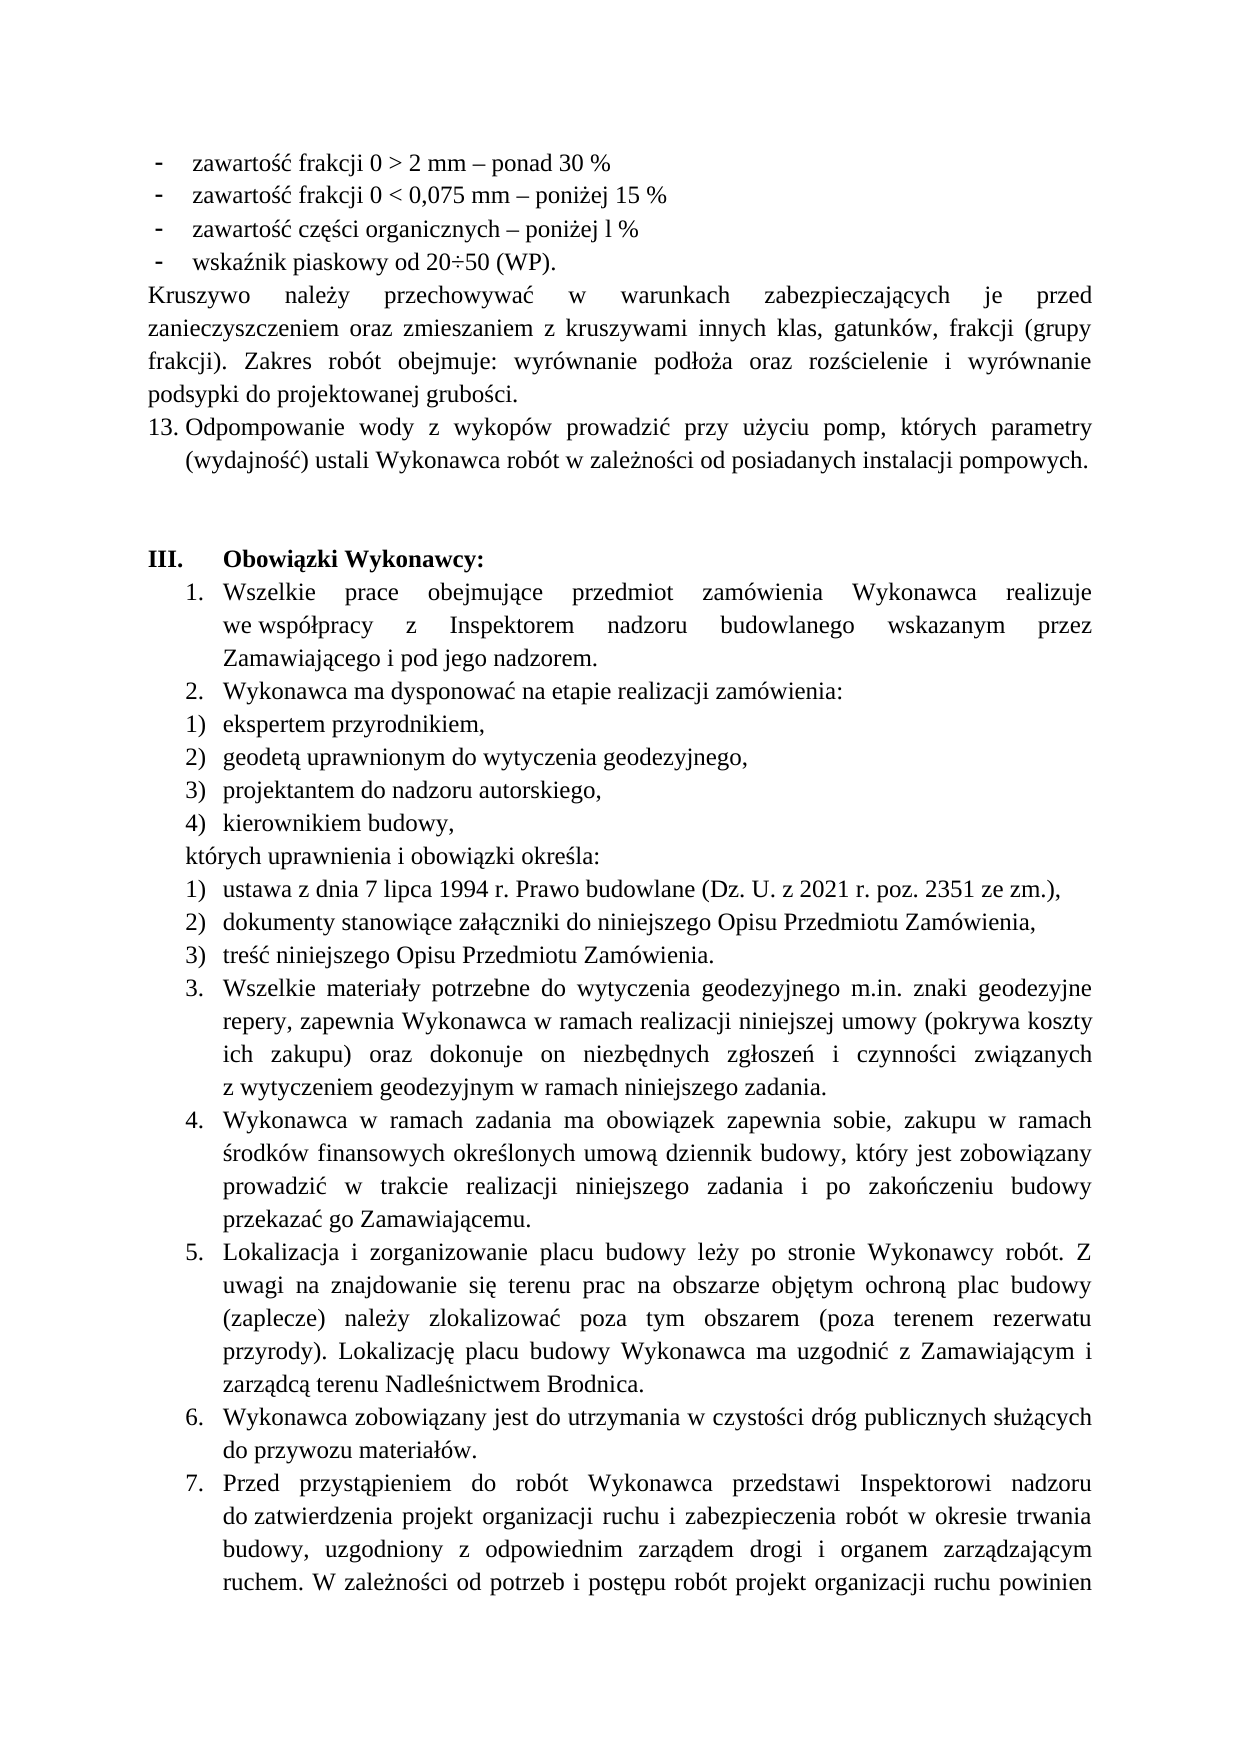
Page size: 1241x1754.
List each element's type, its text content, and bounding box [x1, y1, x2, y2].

list Obowiązki Wykonawcy: [148, 544, 1093, 573]
list Wszelkie materiały potrzebne do wytyczenia geodezyjnego m.in. znaki geodezyjne repery, zapewnia Wykonawca w ramach realizacji niniejszej umowy (pokrywa koszty ich zakupu) oraz dokonuje on niezbędnych zgłoszeń i czynności związanych z wytyczeniem geodezyjnym w ramach niniejszego zadania. [185, 973, 1093, 1101]
list Wykonawca w ramach zadania ma obowiązek zapewnia sobie, zakupu w ramach środków finansowych określonych umową dziennik budowy, który jest zobowiązany prowadzić w trakcie realizacji niniejszego zadania i po zakończeniu budowy przekazać go Zamawiającemu. [185, 1105, 1093, 1233]
list Wykonawca ma dysponować na etapie realizacji zamówienia: [185, 676, 1093, 705]
list projektantem do nadzoru autorskiego, [185, 775, 1093, 804]
list Wszelkie prace obejmujące przedmiot zamówienia Wykonawca realizuje we współpracy z Inspektorem nadzoru budowlanego wskazanym przez Zamawiającego i pod jego nadzorem. [185, 577, 1093, 672]
list ustawa z dnia 7 lipca 1994 r. Prawo budowlane (Dz. U. z 2021 r. poz. 2351 ze zm.), [185, 874, 1093, 903]
list treść niniejszego Opisu Przedmiotu Zamówienia. [185, 940, 1093, 969]
list wskaźnik piaskowy od 20÷50 (WP). [154, 247, 1093, 275]
list Odpompowanie wody z wykopów prowadzić przy użyciu pomp, których parametry (wydajność) ustali Wykonawca robót w zależności od posiadanych instalacji pompowych. [148, 412, 1093, 473]
text Kruszywo należy przechowywać w warunkach zabezpieczających je przed zanieczyszczeniem oraz zmieszaniem z kruszywami innych klas, gatunków, frakcji (grupy frakcji). Zakres robót obejmuje: wyrównanie podłoża oraz rozścielenie i wyrównanie podsypki do projektowanej grubości. [148, 280, 1093, 407]
list dokumenty stanowiące załączniki do niniejszego Opisu Przedmiotu Zamówienia, [185, 907, 1093, 936]
text których uprawnienia i obowiązki określa: [185, 841, 1093, 870]
list Lokalizacja i zorganizowanie placu budowy leży po stronie Wykonawcy robót. Z uwagi na znajdowanie się terenu prac na obszarze objętym ochroną plac budowy (zaplecze) należy zlokalizować poza tym obszarem (poza terenem rezerwatu przyrody). Lokalizację placu budowy Wykonawca ma uzgodnić z Zamawiającym i zarządcą terenu Nadleśnictwem Brodnica. [185, 1237, 1093, 1398]
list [185, 1468, 1093, 1596]
list zawartość frakcji 0 > 2 mm – ponad 30 % [154, 148, 1093, 176]
list ekspertem przyrodnikiem, [185, 709, 1093, 738]
list geodetą uprawnionym do wytyczenia geodezyjnego, [185, 742, 1093, 771]
list zawartość części organicznych – poniżej l % [154, 214, 1093, 242]
list Wykonawca zobowiązany jest do utrzymania w czystości dróg publicznych służących do przywozu materiałów. [185, 1402, 1093, 1464]
list kierownikiem budowy, [185, 808, 1093, 837]
list zawartość frakcji 0 < 0,075 mm – poniżej 15 % [154, 181, 1093, 209]
